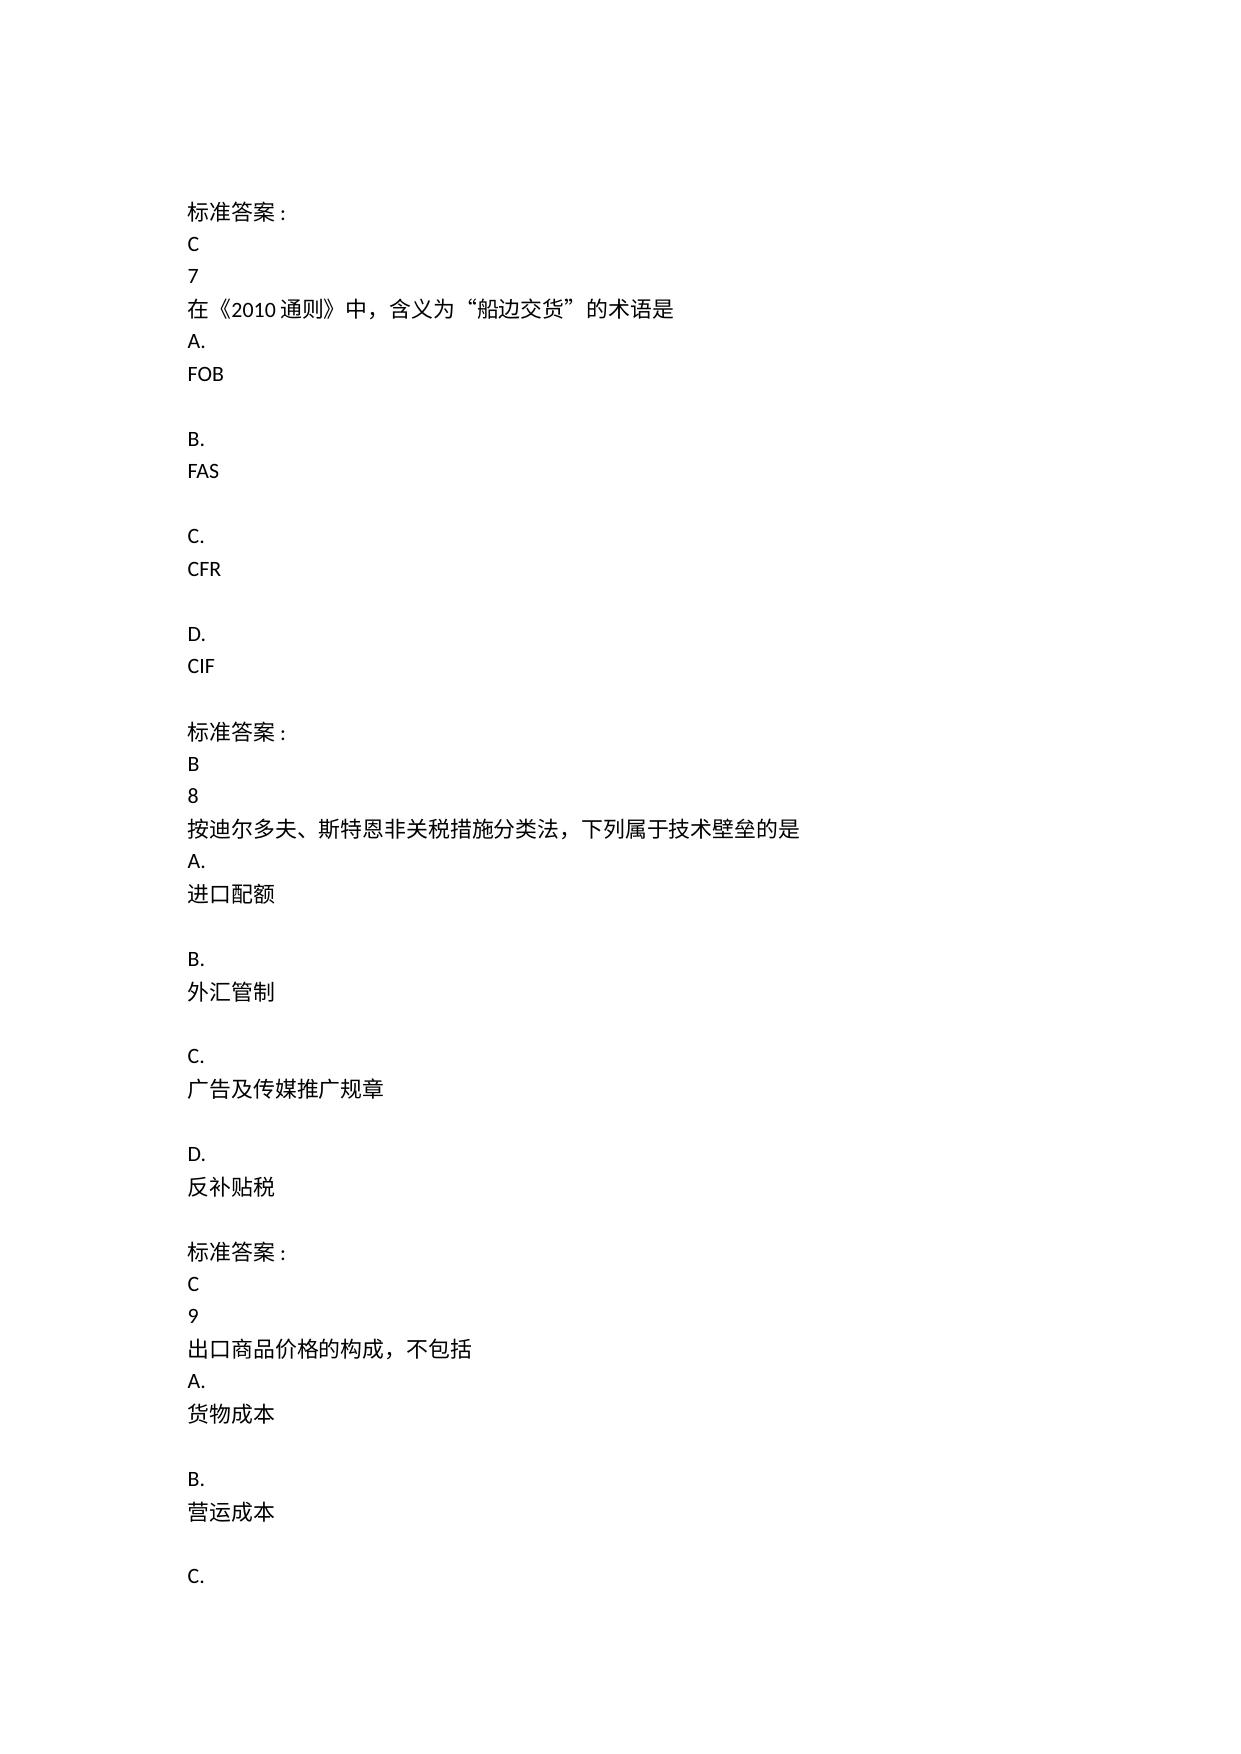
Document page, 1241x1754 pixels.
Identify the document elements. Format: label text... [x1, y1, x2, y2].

text 按迪尔多夫、斯特恩非关税措施分类法，下列属于技术壁垒的是 [187, 812, 1053, 844]
text C. [187, 1559, 1053, 1592]
text B. [187, 422, 1053, 454]
text 反补贴税 [187, 1169, 1053, 1202]
text D. [187, 617, 1053, 649]
text CFR [187, 552, 1053, 584]
text 出口商品价格的构成，不包括 [187, 1332, 1053, 1364]
text C [187, 227, 1053, 259]
text C. [187, 1039, 1053, 1072]
text 标准答案 : [187, 714, 1053, 747]
text A. [187, 844, 1053, 877]
text 标准答案 : [187, 1234, 1053, 1267]
text 货物成本 [187, 1397, 1053, 1429]
text 9 [187, 1299, 1053, 1332]
text 7 [187, 259, 1053, 292]
text 在《2010通则》中，含义为“船边交货”的术语是 [187, 292, 1053, 324]
text A. [187, 1364, 1053, 1397]
text A. [187, 324, 1053, 357]
text FAS [187, 454, 1053, 487]
text B. [187, 1462, 1053, 1494]
text 8 [187, 779, 1053, 812]
text CIF [187, 649, 1053, 682]
text 营运成本 [187, 1494, 1053, 1527]
text 标准答案 : [187, 194, 1053, 227]
text D. [187, 1137, 1053, 1169]
text 广告及传媒推广规章 [187, 1072, 1053, 1104]
text B [187, 747, 1053, 779]
text 外汇管制 [187, 974, 1053, 1007]
text C. [187, 519, 1053, 552]
text 进口配额 [187, 877, 1053, 909]
text B. [187, 942, 1053, 974]
text FOB [187, 357, 1053, 389]
text C [187, 1267, 1053, 1299]
